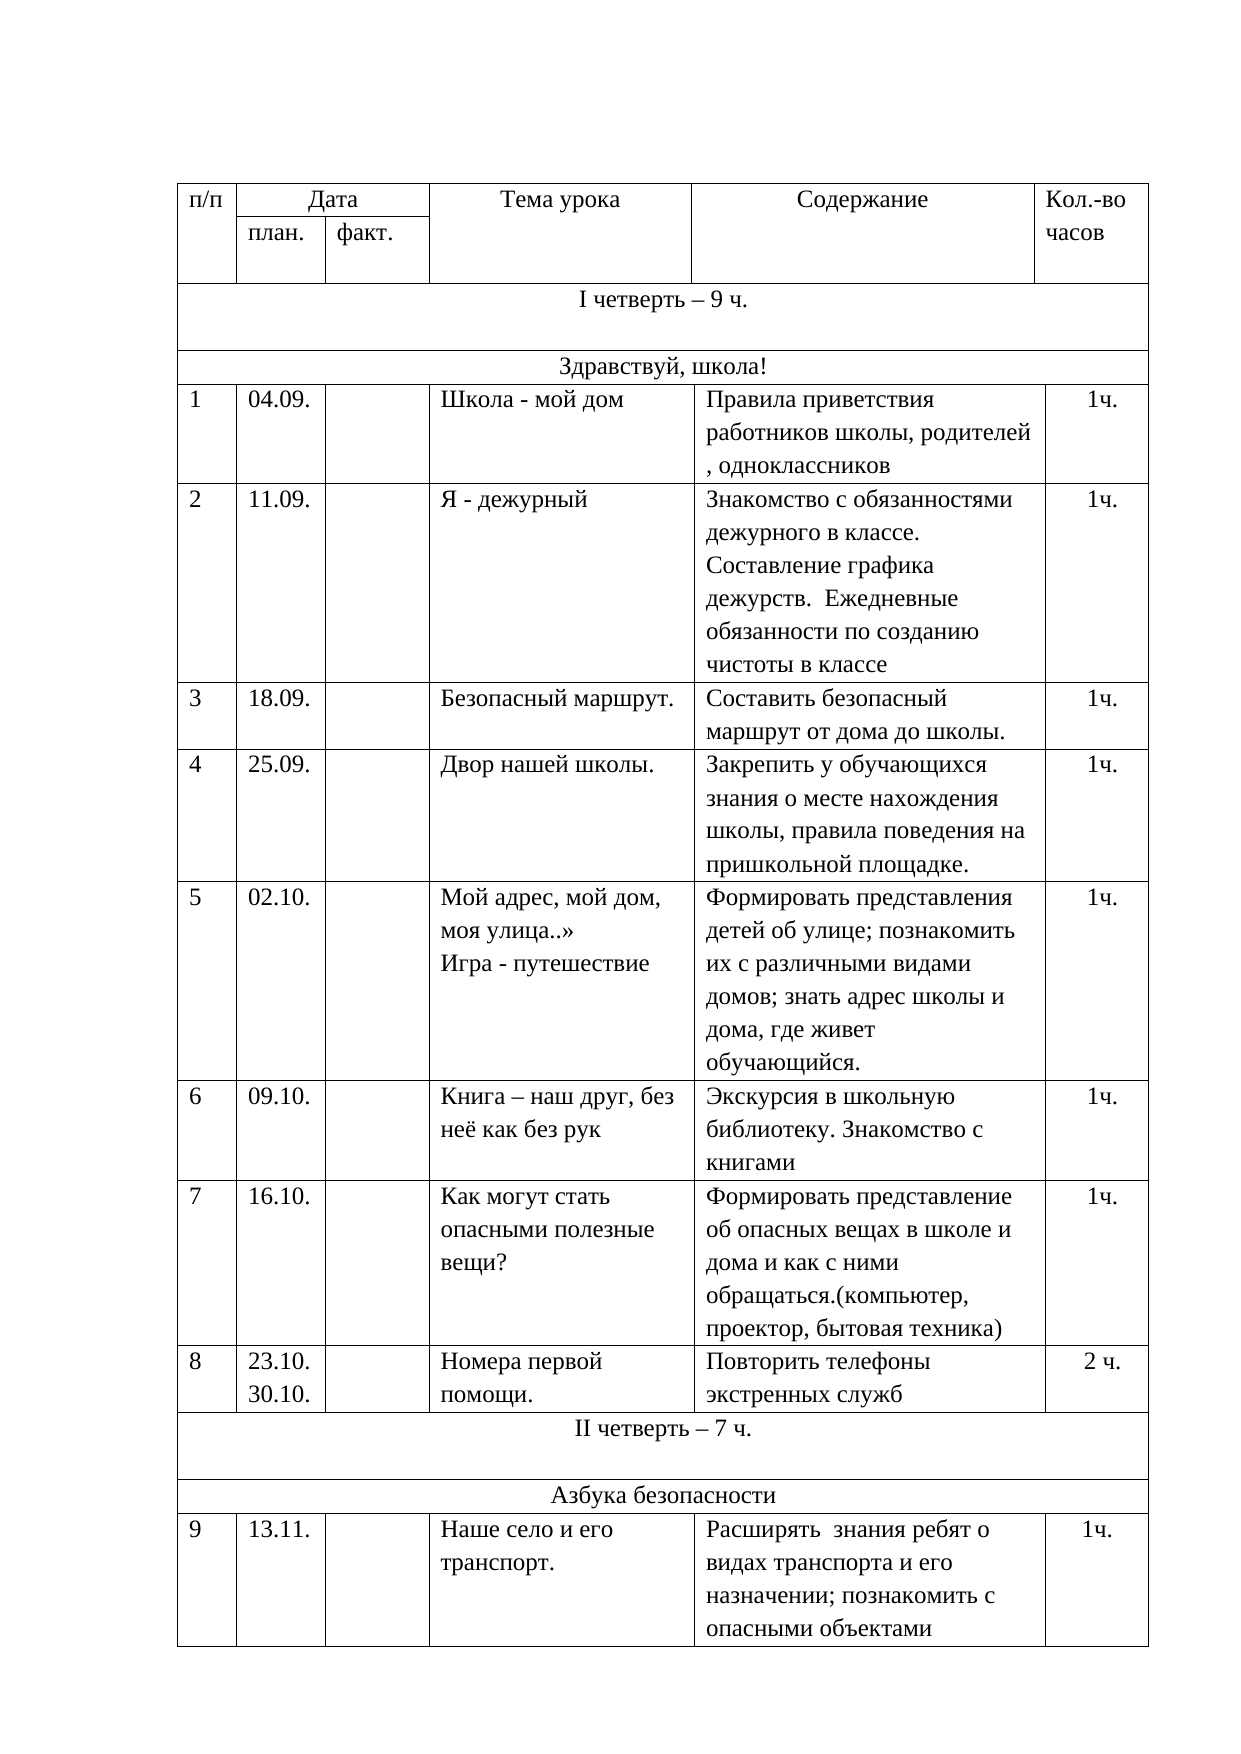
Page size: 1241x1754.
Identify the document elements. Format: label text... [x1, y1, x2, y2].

table_cell Формировать представление об опасных вещах в школе и дома и как с ними обращаться.(компьютер, проектор, бытовая техника) [695, 1181, 1045, 1345]
table_cell 23.10. 30.10. [237, 1346, 325, 1412]
table_cell 1 [178, 385, 236, 483]
table_cell 11.09. [237, 484, 325, 682]
table_cell Составить безопасный маршрут от дома до школы. [695, 683, 1045, 748]
table_cell 09.10. [237, 1081, 325, 1180]
table_cell 3 [178, 683, 236, 748]
table_cell [326, 1514, 429, 1646]
table_cell Двор нашей школы. [430, 750, 694, 881]
table_cell 1ч. [1046, 1181, 1148, 1345]
table_cell 1ч. [1046, 484, 1148, 682]
table_cell Расширять знания ребят о видах транспорта и его назначении; познакомить с опасными объектами [695, 1514, 1045, 1646]
table_cell Мой адрес, мой дом, моя улица..» Игра - путешествие [430, 882, 694, 1080]
table_cell 5 [178, 882, 236, 1080]
table_cell 8 [178, 1346, 236, 1412]
table_header п/п [178, 184, 236, 283]
table_cell Школа - мой дом [430, 385, 694, 483]
table_cell 02.10. [237, 882, 325, 1080]
table_cell Экскурсия в школьную библиотеку. Знакомство с книгами [695, 1081, 1045, 1180]
table_header Тема урока [430, 184, 691, 283]
table_cell [326, 484, 429, 682]
table_cell II четверть – 7 ч. [178, 1413, 1148, 1479]
table_cell 25.09. [237, 750, 325, 881]
table_cell факт. [326, 217, 429, 283]
table_cell Повторить телефоны экстренных служб [695, 1346, 1045, 1412]
table_cell 13.11. [237, 1514, 325, 1646]
table_header Дата [237, 184, 429, 216]
table_cell 1ч. [1046, 1081, 1148, 1180]
table_cell план. [237, 217, 325, 283]
table_cell Закрепить у обучающихся знания о месте нахождения школы, правила поведения на пришкольной площадке. [695, 750, 1045, 881]
table_cell I четверть – 9 ч. [178, 284, 1148, 350]
table_cell 2 ч. [1046, 1346, 1148, 1412]
table_cell Азбука безопасности [178, 1480, 1148, 1513]
table_cell 7 [178, 1181, 236, 1345]
table_cell 1ч. [1046, 1514, 1148, 1646]
table_cell 2 [178, 484, 236, 682]
table_cell 18.09. [237, 683, 325, 748]
table_cell Безопасный маршрут. [430, 683, 694, 748]
table_cell Формировать представления детей об улице; познакомить их с различными видами домов; знать адрес школы и дома, где живет обучающийся. [695, 882, 1045, 1080]
table_cell Номера первой помощи. [430, 1346, 694, 1412]
table_cell Знакомство с обязанностями дежурного в классе. Составление графика дежурств. Ежедневные обязанности по созданию чистоты в классе [695, 484, 1045, 682]
table_cell 9 [178, 1514, 236, 1646]
table_cell [326, 385, 429, 483]
table_cell Здравствуй, школа! [178, 351, 1148, 383]
table_cell 1ч. [1046, 882, 1148, 1080]
table_cell 1ч. [1046, 750, 1148, 881]
table_cell [326, 1346, 429, 1412]
table_cell [326, 1081, 429, 1180]
table_cell Книга – наш друг, без неё как без рук [430, 1081, 694, 1180]
table_cell 04.09. [237, 385, 325, 483]
table_cell 1ч. [1046, 385, 1148, 483]
table_cell Как могут стать опасными полезные вещи? [430, 1181, 694, 1345]
table_header Кол.-во часов [1035, 184, 1148, 283]
table_cell Я - дежурный [430, 484, 694, 682]
table_cell Правила приветствия работников школы, родителей , одноклассников [695, 385, 1045, 483]
table_cell [326, 683, 429, 748]
table_cell 4 [178, 750, 236, 881]
table_cell [326, 1181, 429, 1345]
table_header Содержание [692, 184, 1034, 283]
table_cell [326, 882, 429, 1080]
table_cell [326, 750, 429, 881]
table_cell 1ч. [1046, 683, 1148, 748]
table_cell 6 [178, 1081, 236, 1180]
table_cell 16.10. [237, 1181, 325, 1345]
table_cell Наше село и его транспорт. [430, 1514, 694, 1646]
